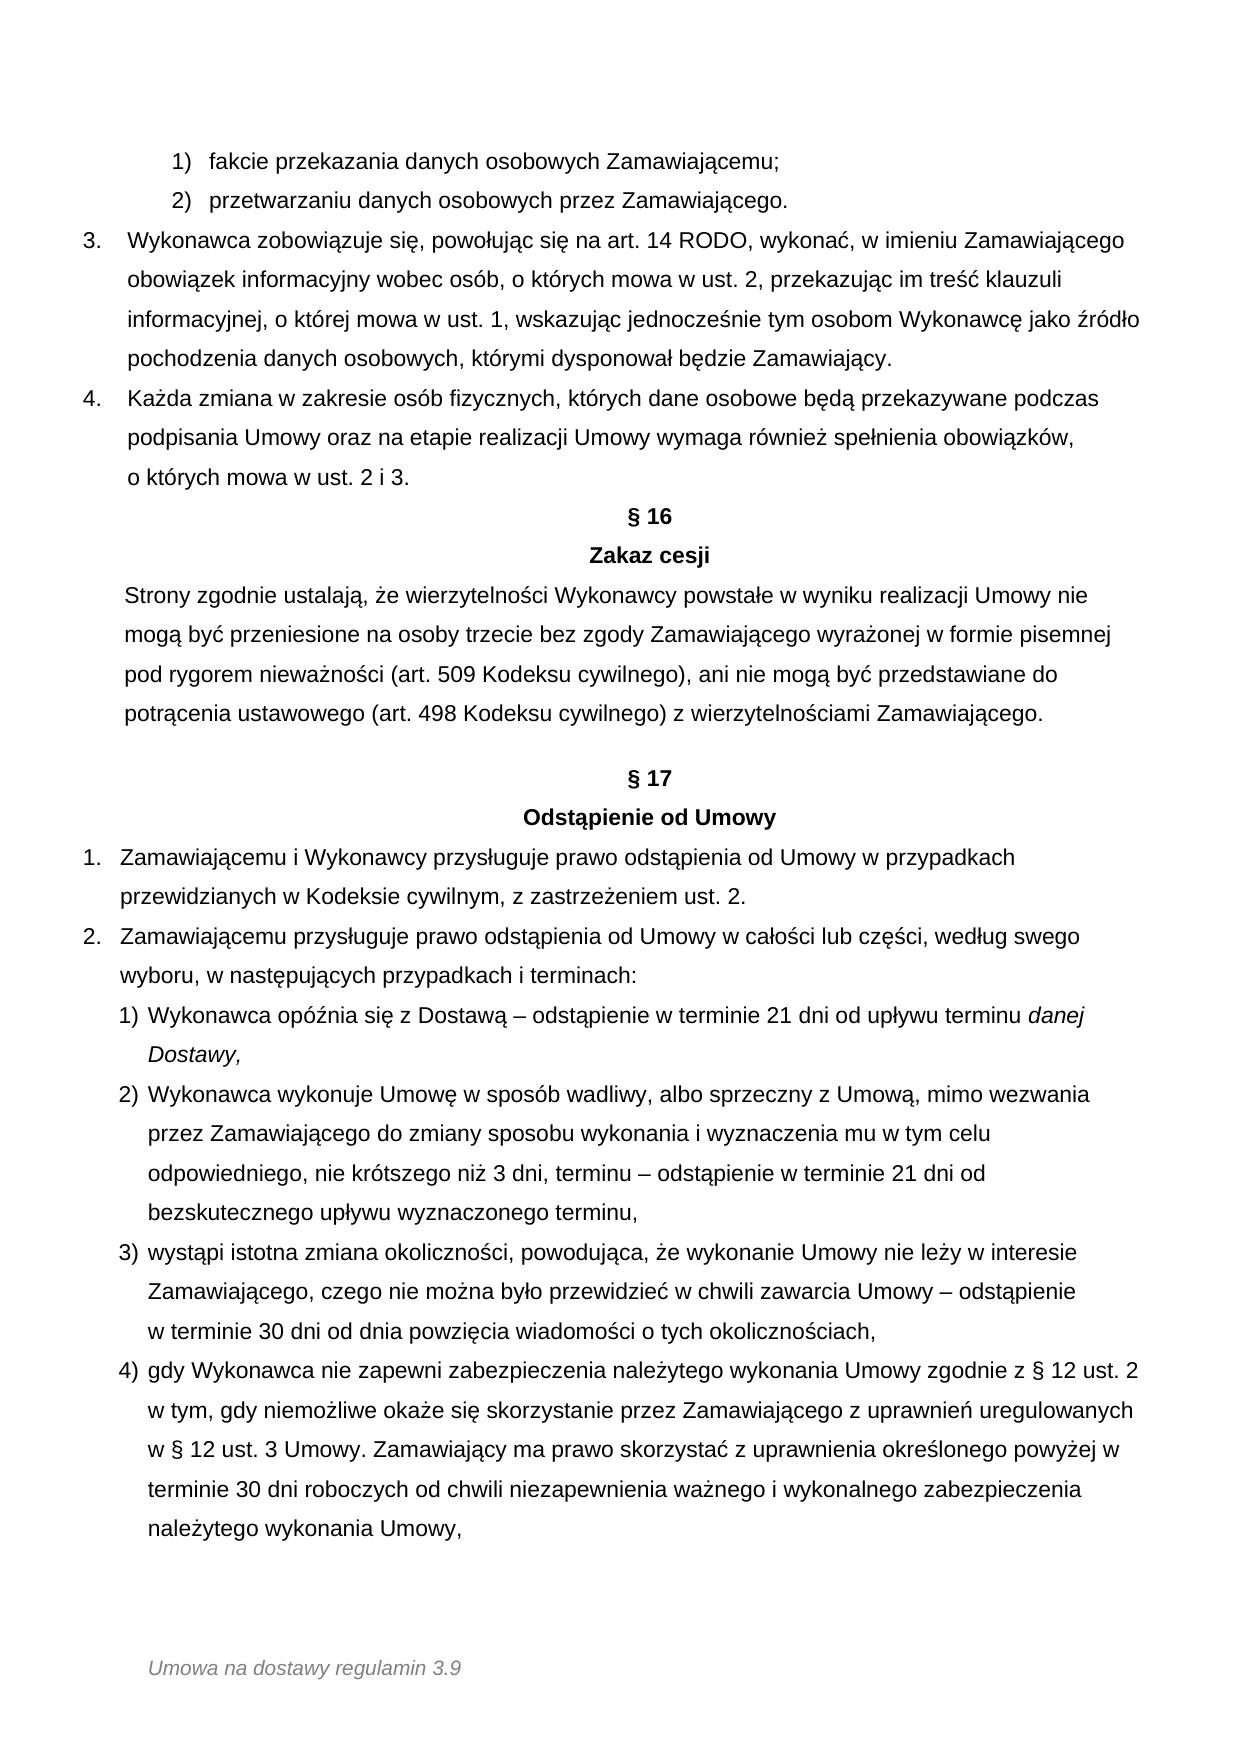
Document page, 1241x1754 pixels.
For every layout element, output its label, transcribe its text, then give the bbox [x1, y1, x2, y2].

list Wykonawca wykonuje Umowę w sposób wadliwy, albo sprzeczny z Umową, mimo wezwania przez Zamawiającego do zmiany sposobu wykonania i wyznaczenia mu w tym celu odpowiedniego, nie krótszego niż 3 dni, terminu – odstąpienie w terminie 21 dni od bezskutecznego upływu wyznaczonego terminu, [118, 1081, 1152, 1226]
list Wykonawca opóźnia się z Dostawą – odstąpienie w terminie 21 dni od upływu terminu danej Dostawy, [118, 1002, 1152, 1068]
text Zakaz cesji [148, 542, 1152, 569]
text § 17 [148, 765, 1152, 791]
list gdy Wykonawca nie zapewni zabezpieczenia należytego wykonania Umowy zgodnie z § 12 ust. 2 w tym, gdy niemożliwe okaże się skorzystanie przez Zamawiającego z uprawnień uregulowanych w § 12 ust. 3 Umowy. Zamawiający ma prawo skorzystać z uprawnienia określonego powyżej w terminie 30 dni roboczych od chwili niezapewnienia ważnego i wykonalnego zabezpieczenia należytego wykonania Umowy, [118, 1357, 1152, 1541]
list przetwarzaniu danych osobowych przez Zamawiającego. [171, 187, 1152, 213]
list fakcie przekazania danych osobowych Zamawiającemu; [171, 148, 1152, 174]
text Strony zgodnie ustalają, że wierzytelności Wykonawcy powstałe w wyniku realizacji Umowy nie mogą być przeniesione na osoby trzecie bez zgody Zamawiającego wyrażonej w formie pisemnej pod rygorem nieważności (art. 509 Kodeksu cywilnego), ani nie mogą być przedstawiane do potrącenia ustawowego (art. 498 Kodeksu cywilnego) z wierzytelnościami Zamawiającego. [124, 582, 1152, 727]
list Każda zmiana w zakresie osób fizycznych, których dane osobowe będą przekazywane podczas podpisania Umowy oraz na etapie realizacji Umowy wymaga również spełnienia obowiązków, o których mowa w ust. 2 i 3. [83, 384, 1152, 490]
text Odstąpienie od Umowy [148, 804, 1152, 831]
text § 16 [148, 503, 1152, 529]
list Wykonawca zobowiązuje się, powołując się na art. 14 RODO, wykonać, w imieniu Zamawiającego obowiązek informacyjny wobec osób, o których mowa w ust. 2, przekazując im treść klauzuli informacyjnej, o której mowa w ust. 1, wskazując jednocześnie tym osobom Wykonawcę jako źródło pochodzenia danych osobowych, którymi dysponował będzie Zamawiający. [83, 227, 1152, 371]
list Zamawiającemu i Wykonawcy przysługuje prawo odstąpienia od Umowy w przypadkach przewidzianych w Kodeksie cywilnym, z zastrzeżeniem ust. 2. [83, 844, 1152, 910]
list wystąpi istotna zmiana okoliczności, powodująca, że wykonanie Umowy nie leży w interesie Zamawiającego, czego nie można było przewidzieć w chwili zawarcia Umowy – odstąpienie w terminie 30 dni od dnia powzięcia wiadomości o tych okolicznościach, [118, 1239, 1152, 1344]
list Zamawiającemu przysługuje prawo odstąpienia od Umowy w całości lub części, według swego wyboru, w następujących przypadkach i terminach: [83, 923, 1152, 989]
